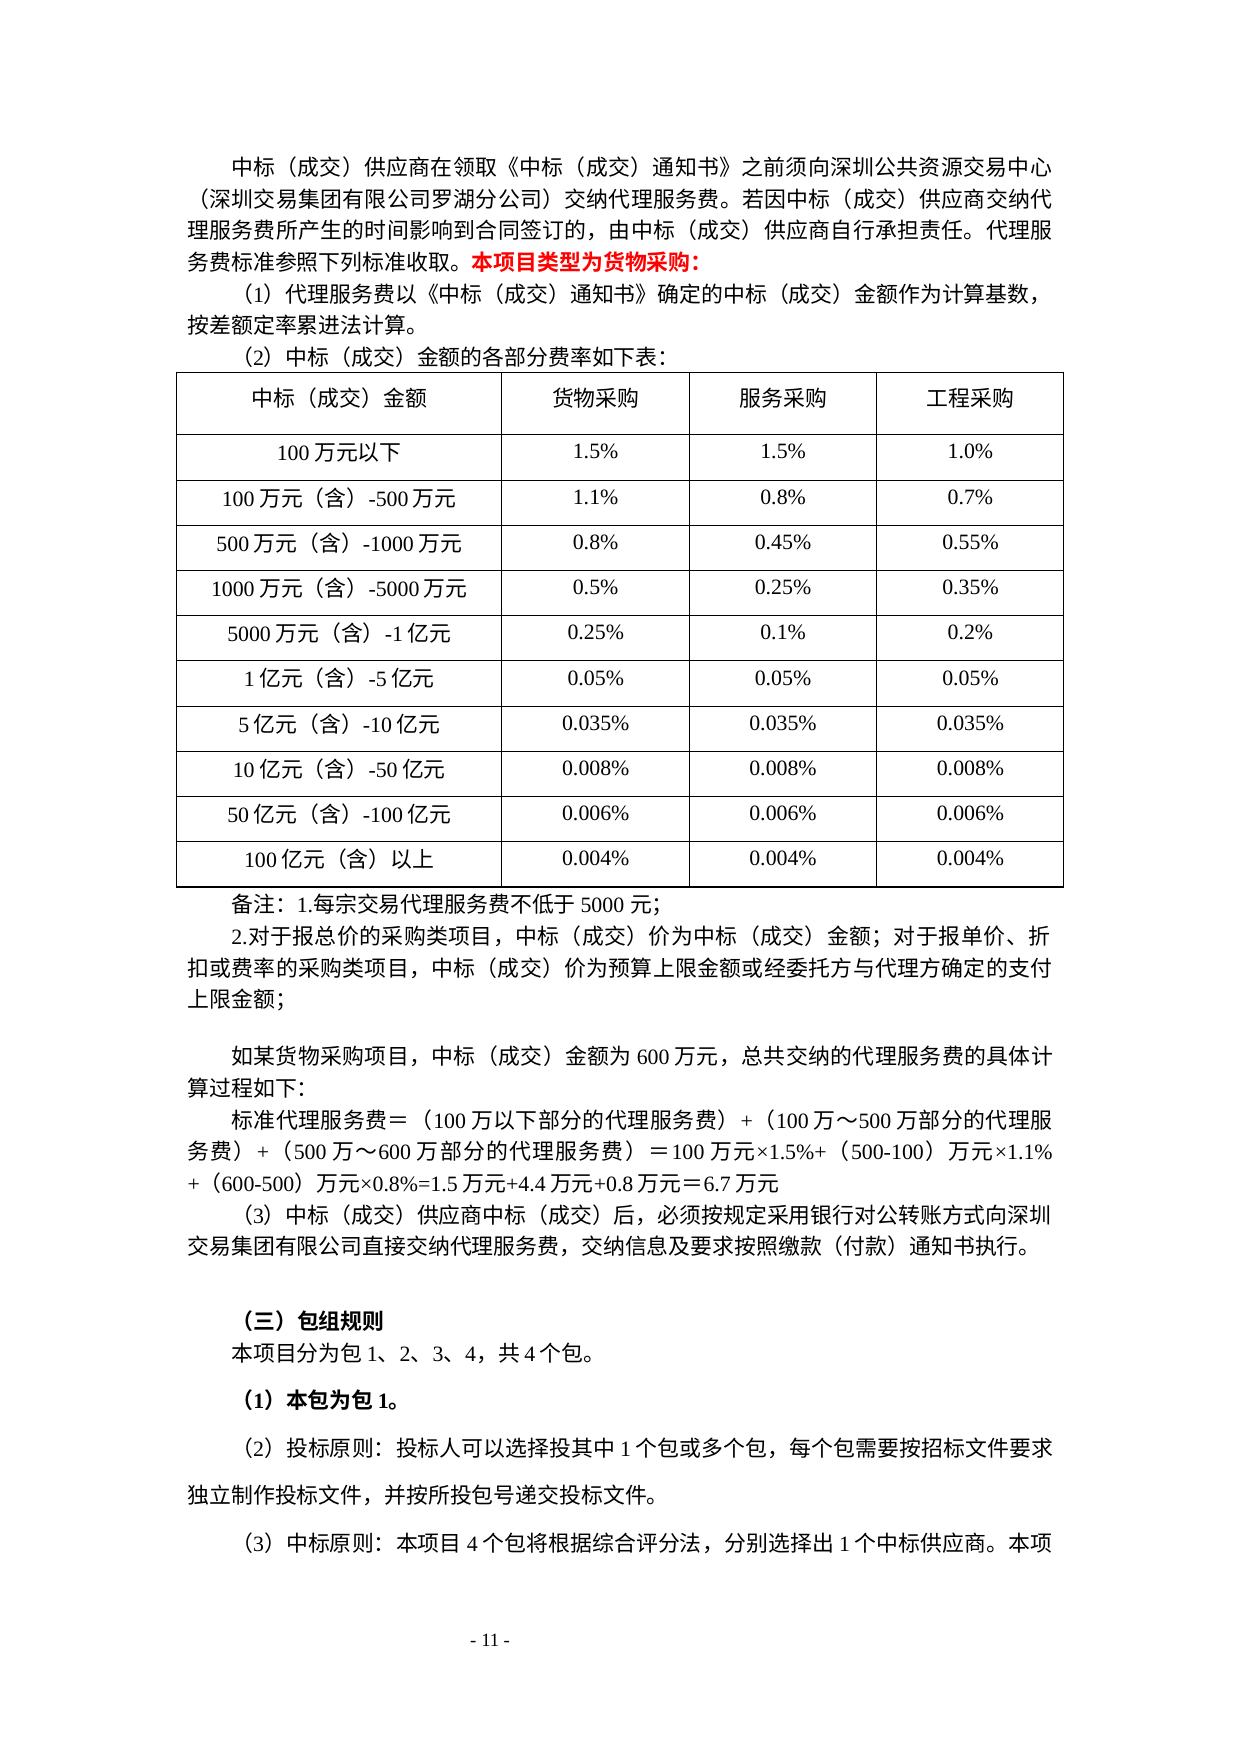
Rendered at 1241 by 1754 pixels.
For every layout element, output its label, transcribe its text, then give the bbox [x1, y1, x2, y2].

text （3）中标（成交）供应商中标（成交）后，必须按规定采用银行对公转账方式向深圳交易集团有限公司直接交纳代理服务费，交纳信息及要求按照缴款（付款）通知书执行。 [187, 1198, 1053, 1261]
text 2.对于报总价的采购类项目，中标（成交）价为中标（成交）金额；对于报单价、折扣或费率的采购类项目，中标（成交）价为预算上限金额或经委托方与代理方确定的支付上限金额； [187, 919, 1053, 1014]
table_cell 1亿元（含）-5亿元 [177, 661, 501, 706]
table_cell 0.35% [877, 571, 1063, 615]
table_cell 0.55% [877, 526, 1063, 570]
table_cell 100亿元（含）以上 [177, 842, 501, 886]
text （三）包组规则 [187, 1304, 1053, 1336]
table_cell 1.1% [502, 481, 689, 525]
table_cell 100万元（含）-500万元 [177, 481, 501, 525]
table_cell 0.008% [502, 752, 689, 796]
table_cell 0.035% [877, 707, 1063, 751]
table_header 工程采购 [877, 373, 1063, 434]
table_cell 5000万元（含）-1亿元 [177, 616, 501, 660]
table_cell 0.7% [877, 481, 1063, 525]
table_cell 0.004% [502, 842, 689, 886]
table_cell 1.5% [502, 435, 689, 479]
text 备注：1.每宗交易代理服务费不低于 5000 元； [187, 888, 1053, 919]
text 标准代理服务费＝（100万以下部分的代理服务费）+（100万～500万部分的代理服务费）+（500万～600万部分的代理服务费）＝100万元×1.5%+（500-100）万元×1.1%+（600-500）万元×0.8%=1.5万元+4.4万元+0.8万元＝6.7万元 [187, 1103, 1053, 1198]
table_cell 1000万元（含）-5000万元 [177, 571, 501, 615]
table_cell 0.2% [877, 616, 1063, 660]
table_cell 0.035% [502, 707, 689, 751]
table_cell 0.006% [690, 797, 876, 841]
table_cell 0.5% [502, 571, 689, 615]
text （1）本包为包1。 [187, 1383, 1053, 1415]
table_cell 100万元以下 [177, 435, 501, 479]
table_cell 0.8% [502, 526, 689, 570]
table_cell 0.1% [690, 616, 876, 660]
table_cell 0.25% [502, 616, 689, 660]
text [187, 1526, 1053, 1557]
table_cell 0.25% [690, 571, 876, 615]
table_cell 0.05% [877, 661, 1063, 706]
text （1）代理服务费以《中标（成交）通知书》确定的中标（成交）金额作为计算基数，按差额定率累进法计算。 [187, 277, 1053, 340]
table_cell 1.5% [690, 435, 876, 479]
table_cell 0.008% [877, 752, 1063, 796]
table_cell 0.05% [690, 661, 876, 706]
table_cell 0.004% [877, 842, 1063, 886]
table_header 货物采购 [502, 373, 689, 434]
table_cell 0.035% [690, 707, 876, 751]
table_cell 0.008% [690, 752, 876, 796]
table_cell 0.004% [690, 842, 876, 886]
table_cell 0.006% [502, 797, 689, 841]
table_cell 0.45% [690, 526, 876, 570]
table_cell 5亿元（含）-10亿元 [177, 707, 501, 751]
text （2）中标（成交）金额的各部分费率如下表： [187, 340, 1053, 372]
table_cell 1.0% [877, 435, 1063, 479]
text （2）投标原则：投标人可以选择投其中1个包或多个包，每个包需要按招标文件要求独立制作投标文件，并按所投包号递交投标文件。 [187, 1431, 1053, 1510]
table_cell 10亿元（含）-50亿元 [177, 752, 501, 796]
table_cell 500万元（含）-1000万元 [177, 526, 501, 570]
table_cell 50亿元（含）-100亿元 [177, 797, 501, 841]
text 本项目分为包1、2、3、4，共4个包。 [187, 1336, 1053, 1367]
table_cell 0.8% [690, 481, 876, 525]
table_cell 0.006% [877, 797, 1063, 841]
text 如某货物采购项目，中标（成交）金额为600万元，总共交纳的代理服务费的具体计算过程如下： [187, 1039, 1053, 1103]
table_cell 0.05% [502, 661, 689, 706]
table_header 中标（成交）金额 [177, 373, 501, 434]
text 中标（成交）供应商在领取《中标（成交）通知书》之前须向深圳公共资源交易中心（深圳交易集团有限公司罗湖分公司）交纳代理服务费。若因中标（成交）供应商交纳代理服务费所产生的时间影响到合同签订的，由中标（成交）供应商自行承担责任。代理服务费标准参照下列标准收取。本项目类型为货物采购： [187, 150, 1053, 277]
table_header 服务采购 [690, 373, 876, 434]
